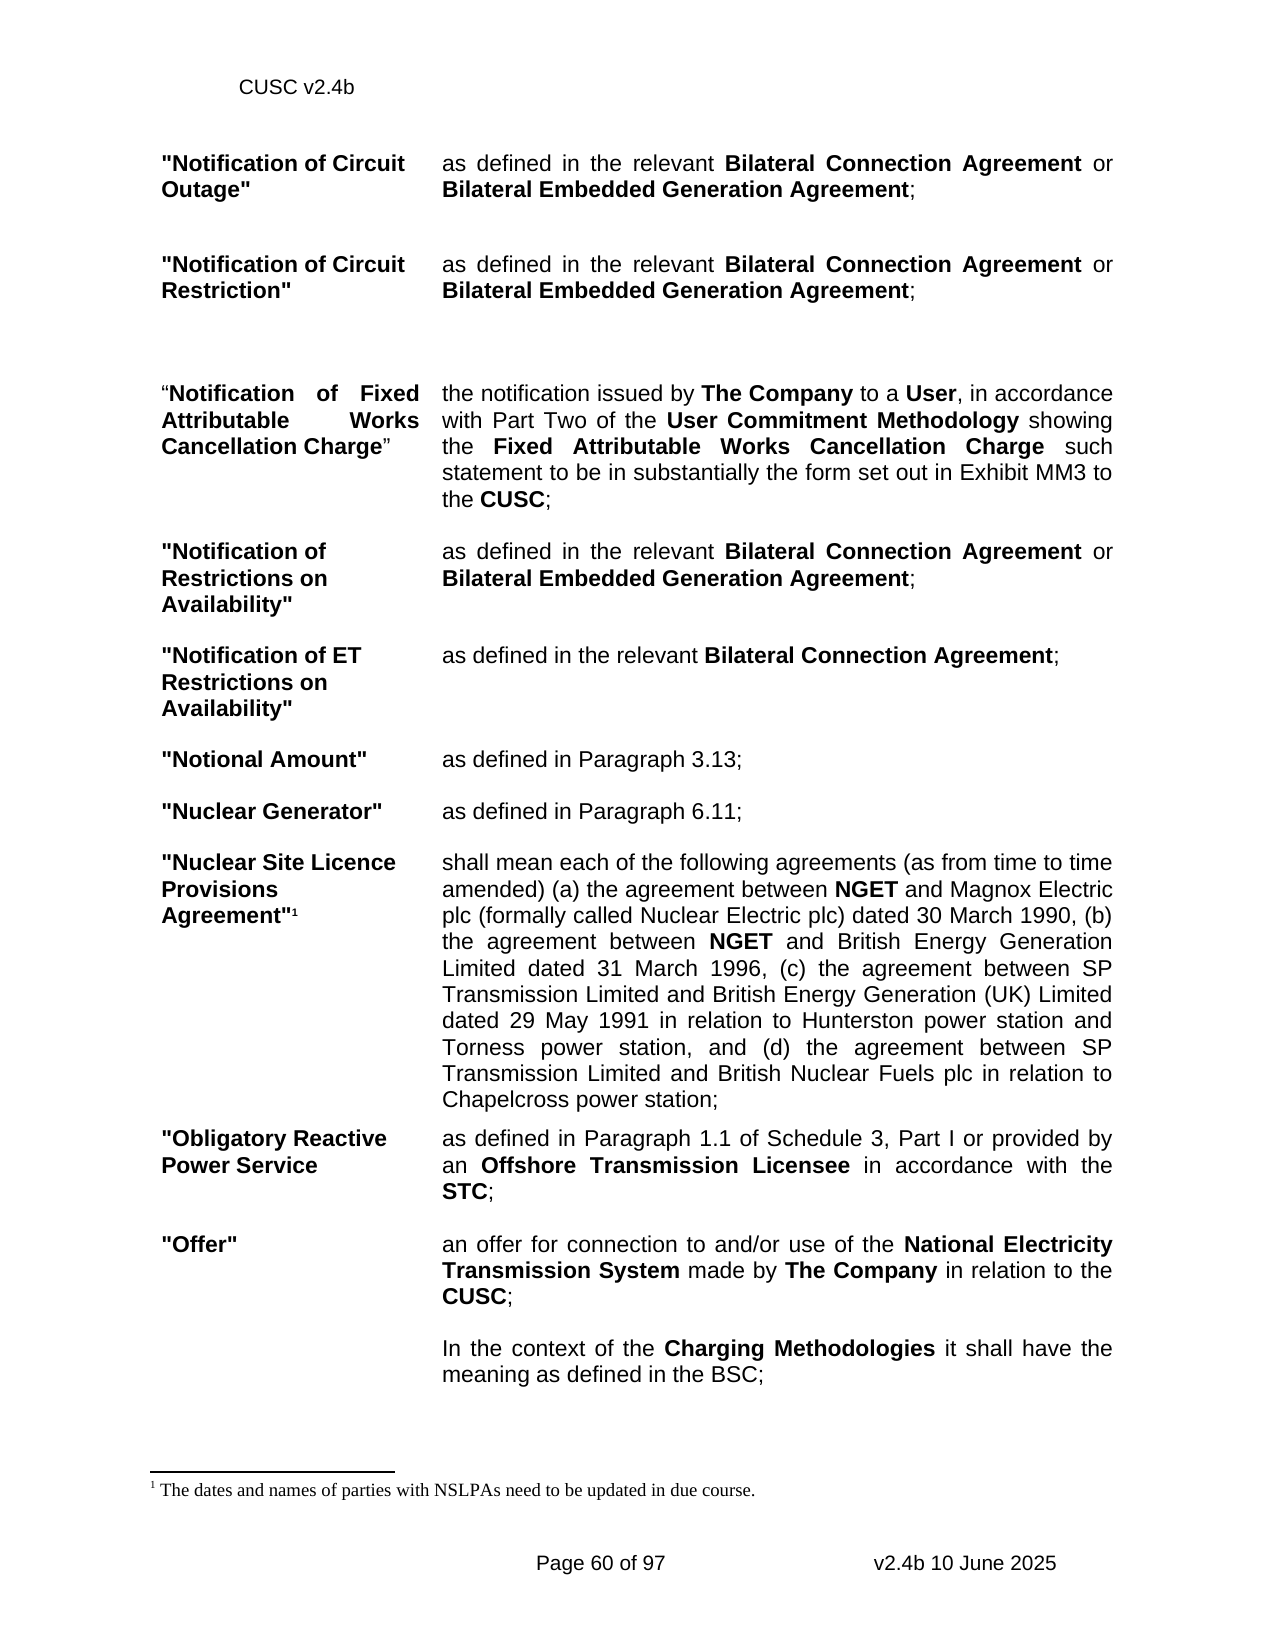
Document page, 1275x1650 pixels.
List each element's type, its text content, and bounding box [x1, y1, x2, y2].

table_cell the notification issued by The Company to a User, in accordance with Part Two of the User Commitment Methodology showing the Fixed Attributable Works Cancellation Charge such statement to be in substantially the form set out in Exhibit MM3 to the CUSC; [431, 380, 1124, 538]
table_cell "Notification of Circuit Outage" [150, 150, 431, 251]
table_cell as defined in the relevant Bilateral Connection Agreement or Bilateral Embedded Generation Agreement; [431, 150, 1124, 251]
table_cell "Nuclear Generator" [150, 798, 431, 849]
table_cell "Notification of ET Restrictions on Availability" [150, 643, 431, 746]
table_cell "Obligatory Reactive Power Service [150, 1125, 431, 1231]
table_cell an offer for connection to and/or use of the National Electricity Transmission System made by The Company in relation to the CUSC; In the context of the Charging Methodologies it shall have the meaning as defined in the BSC; [431, 1231, 1124, 1412]
table_cell “Notification of Fixed Attributable Works Cancellation Charge” [150, 380, 431, 538]
table_cell shall mean each of the following agreements (as from time to time amended) (a) the agreement between NGET and Magnox Electric plc (formally called Nuclear Electric plc) dated 30 March 1990, (b) the agreement between NGET and British Energy Generation Limited dated 31 March 1996, (c) the agreement between SP Transmission Limited and British Energy Generation (UK) Limited dated 29 May 1991 in relation to Hunterston power station and Torness power station, and (d) the agreement between SP Transmission Limited and British Nuclear Fuels plc in relation to Chapelcross power station; [431, 849, 1124, 1125]
table_cell "Notification of Restrictions on Availability" [150, 538, 431, 642]
table_cell "Offer" [150, 1231, 431, 1412]
table_cell "Nuclear Site Licence Provisions Agreement" [150, 849, 431, 1125]
table_cell as defined in the relevant Bilateral Connection Agreement or Bilateral Embedded Generation Agreement; [431, 251, 1124, 380]
table_cell as defined in Paragraph 6.11; [431, 798, 1124, 849]
table_cell as defined in the relevant Bilateral Connection Agreement; [431, 643, 1124, 746]
table_cell "Notional Amount" [150, 746, 431, 798]
table_cell as defined in the relevant Bilateral Connection Agreement or Bilateral Embedded Generation Agreement; [431, 538, 1124, 642]
table_cell as defined in Paragraph 3.13; [431, 746, 1124, 798]
table_cell "Notification of Circuit Restriction" [150, 251, 431, 380]
table_cell as defined in Paragraph 1.1 of Schedule 3, Part I or provided by an Offshore Transmission Licensee in accordance with the STC; [431, 1125, 1124, 1231]
